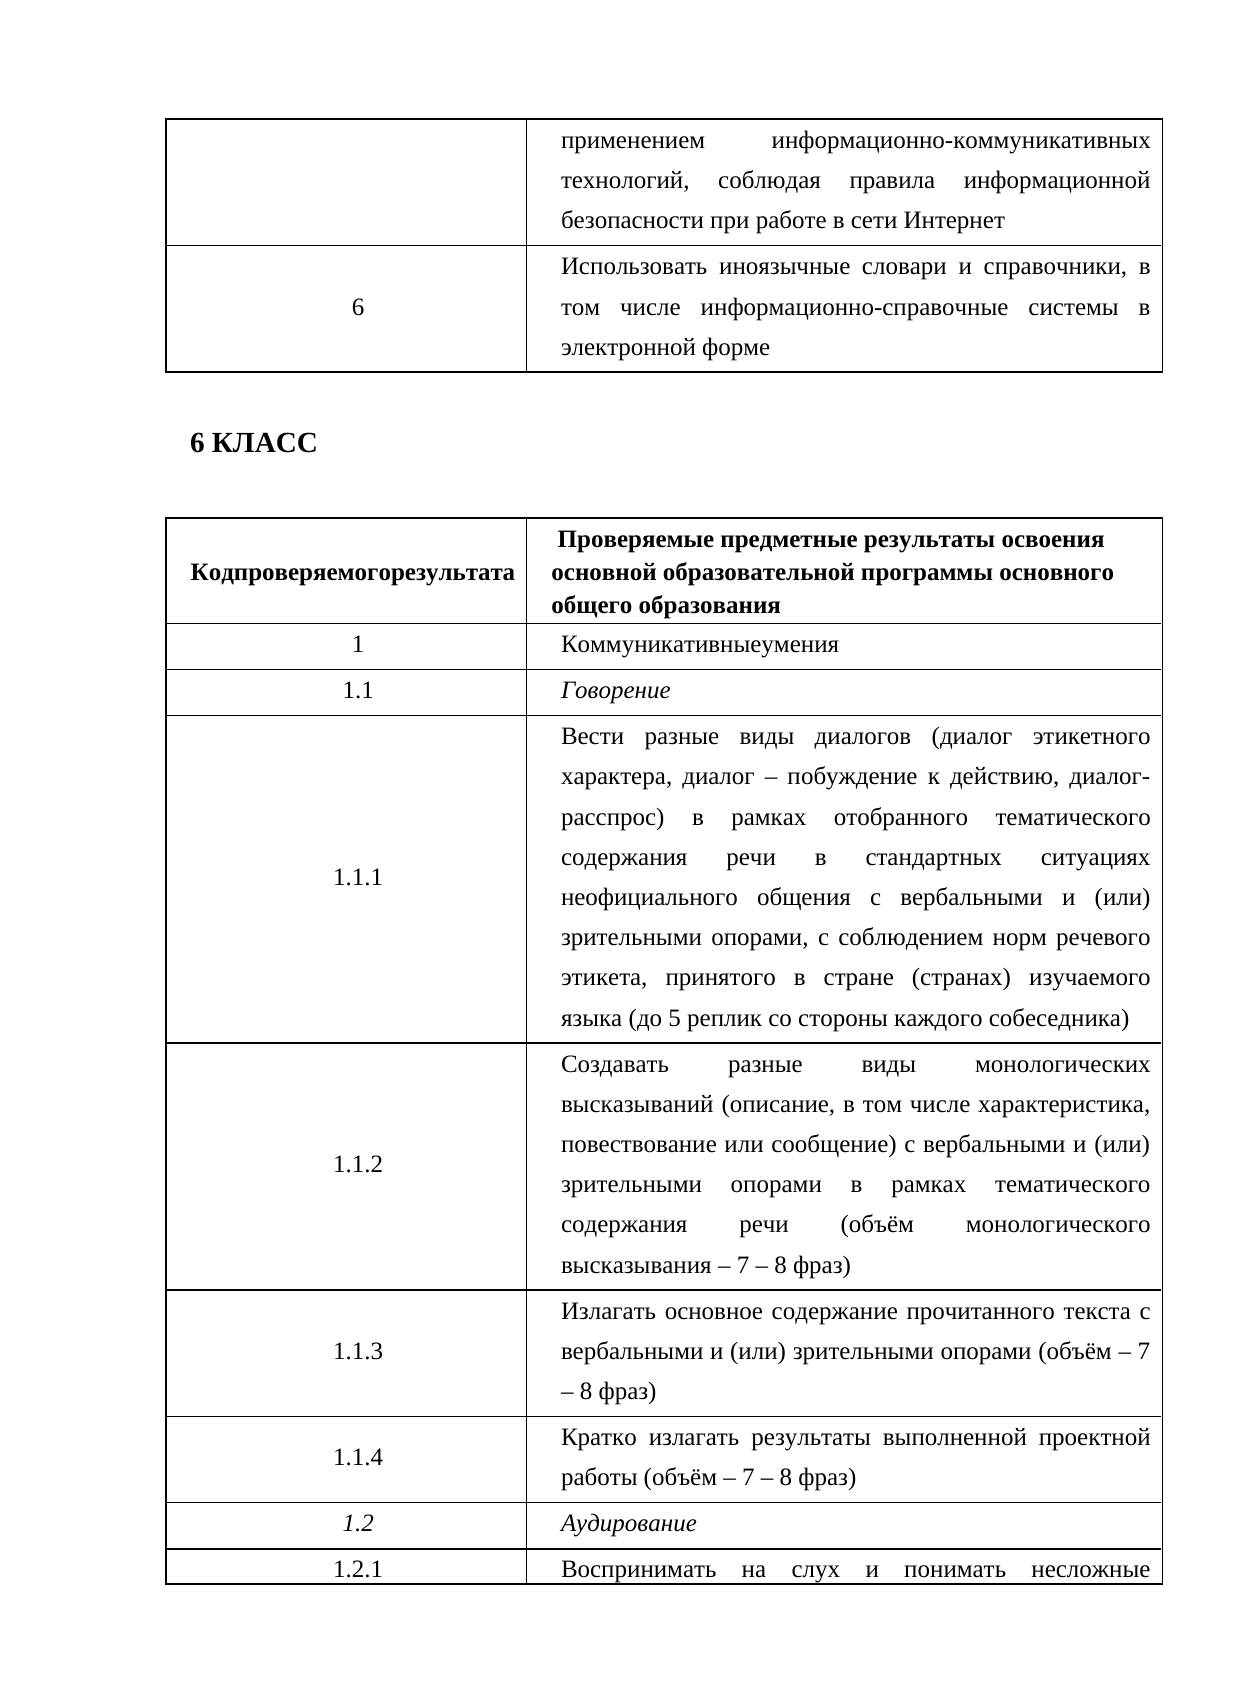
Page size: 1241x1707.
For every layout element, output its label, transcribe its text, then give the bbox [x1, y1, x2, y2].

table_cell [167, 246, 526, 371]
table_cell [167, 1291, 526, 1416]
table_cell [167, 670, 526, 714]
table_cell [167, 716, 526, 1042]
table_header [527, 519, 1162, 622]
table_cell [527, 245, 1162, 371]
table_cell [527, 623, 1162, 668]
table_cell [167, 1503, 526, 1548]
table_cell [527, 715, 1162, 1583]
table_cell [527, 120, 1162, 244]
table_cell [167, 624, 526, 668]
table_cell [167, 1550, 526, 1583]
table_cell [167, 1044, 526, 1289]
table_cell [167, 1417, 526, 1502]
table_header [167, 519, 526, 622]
text 6 КЛАСС [190, 426, 1152, 459]
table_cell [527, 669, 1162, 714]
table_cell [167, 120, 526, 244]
